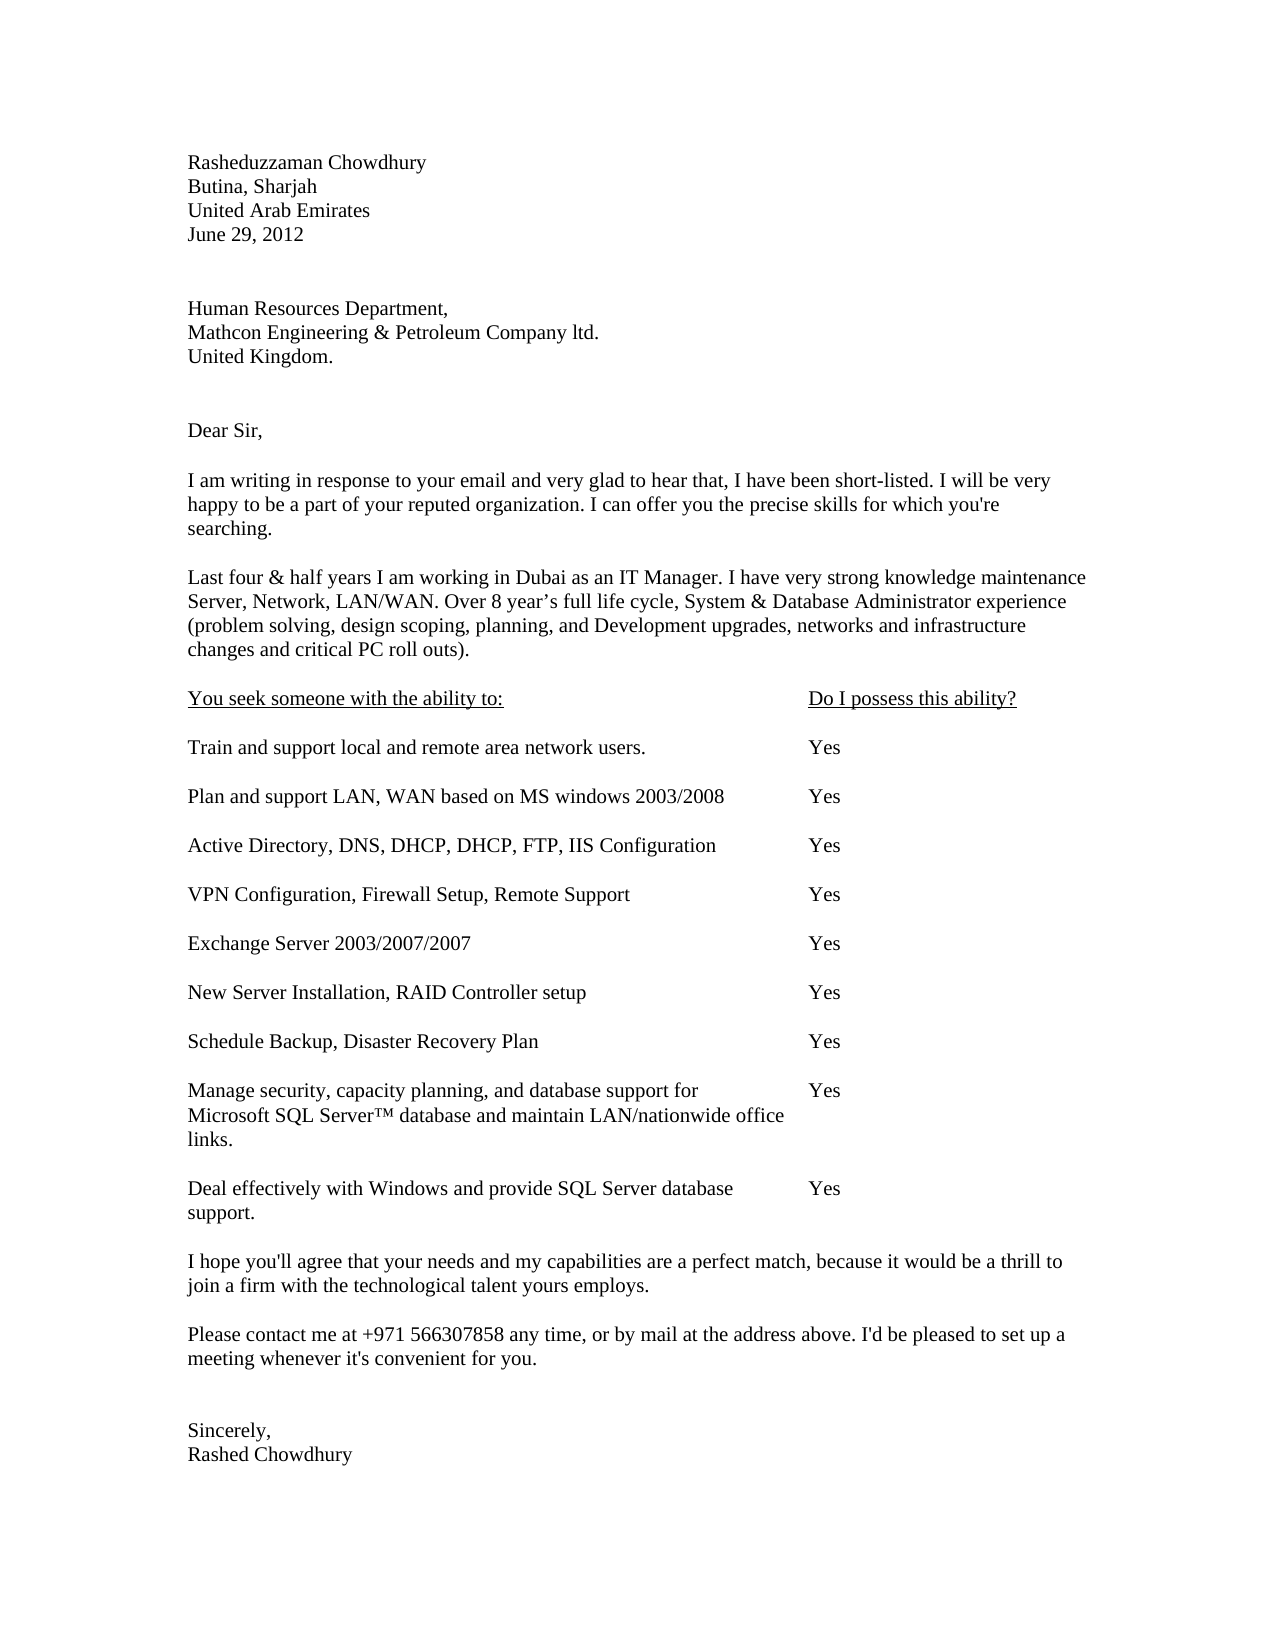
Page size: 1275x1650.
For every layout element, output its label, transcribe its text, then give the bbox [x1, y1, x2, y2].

text I hope you'll agree that your needs and my capabilities are a perfect match, because it would be a thrill to join a firm with the technological talent yours employs. [187, 1249, 1087, 1297]
table_cell Yes [797, 1079, 1087, 1176]
text June 29, 2012 [187, 222, 1087, 246]
table_cell Yes [797, 735, 1087, 784]
table_cell Manage security, capacity planning, and database support for Microsoft SQL Server™ database and maintain LAN/nationwide office links. [176, 1079, 797, 1176]
text I am writing in response to your email and very glad to hear that, I have been short-listed. I will be very happy to be a part of your reputed organization. I can offer you the precise skills for which you're searching. [187, 467, 1087, 540]
table_cell Plan and support LAN, WAN based on MS windows 2003/2008 Active Directory, DNS, DHCP, DHCP, FTP, IIS Configuration VPN Configuration, Firewall Setup, Remote Support Exchange Server 2003/2007/2007 New Server Installation, RAID Controller setup Schedule Backup, Disaster Recovery Plan [176, 784, 797, 1078]
text Dear Sir, [187, 418, 1087, 442]
table_cell Deal effectively with Windows and provide SQL Server database support. [176, 1176, 797, 1249]
table_cell Train and support local and remote area network users. [176, 735, 797, 784]
text Rasheduzzaman Chowdhury [187, 150, 1087, 174]
table_header You seek someone with the ability to: [176, 686, 797, 735]
text United Arab Emirates [187, 198, 1087, 222]
text Human Resources Department, [187, 296, 1087, 320]
text United Kingdom. [187, 344, 1087, 368]
text Please contact me at +971 566307858 any time, or by mail at the address above. I'd be pleased to set up a meeting whenever it's convenient for you. Sincerely, Rashed Chowdhury [187, 1322, 1087, 1490]
table_header Do I possess this ability? [797, 686, 1087, 735]
text Butina, Sharjah [187, 174, 1087, 198]
text Mathcon Engineering & Petroleum Company ltd. [187, 320, 1087, 344]
table_cell Yes [797, 1176, 1087, 1249]
table_cell Yes Yes Yes Yes Yes Yes [797, 784, 1087, 1078]
text Last four & half years I am working in Dubai as an IT Manager. I have very strong knowledge maintenance Server, Network, LAN/WAN. Over 8 year’s full life cycle, System & Database Administrator experience (problem solving, design scoping, planning, and Development upgrades, networks and infrastructure changes and critical PC roll outs). [187, 565, 1087, 661]
